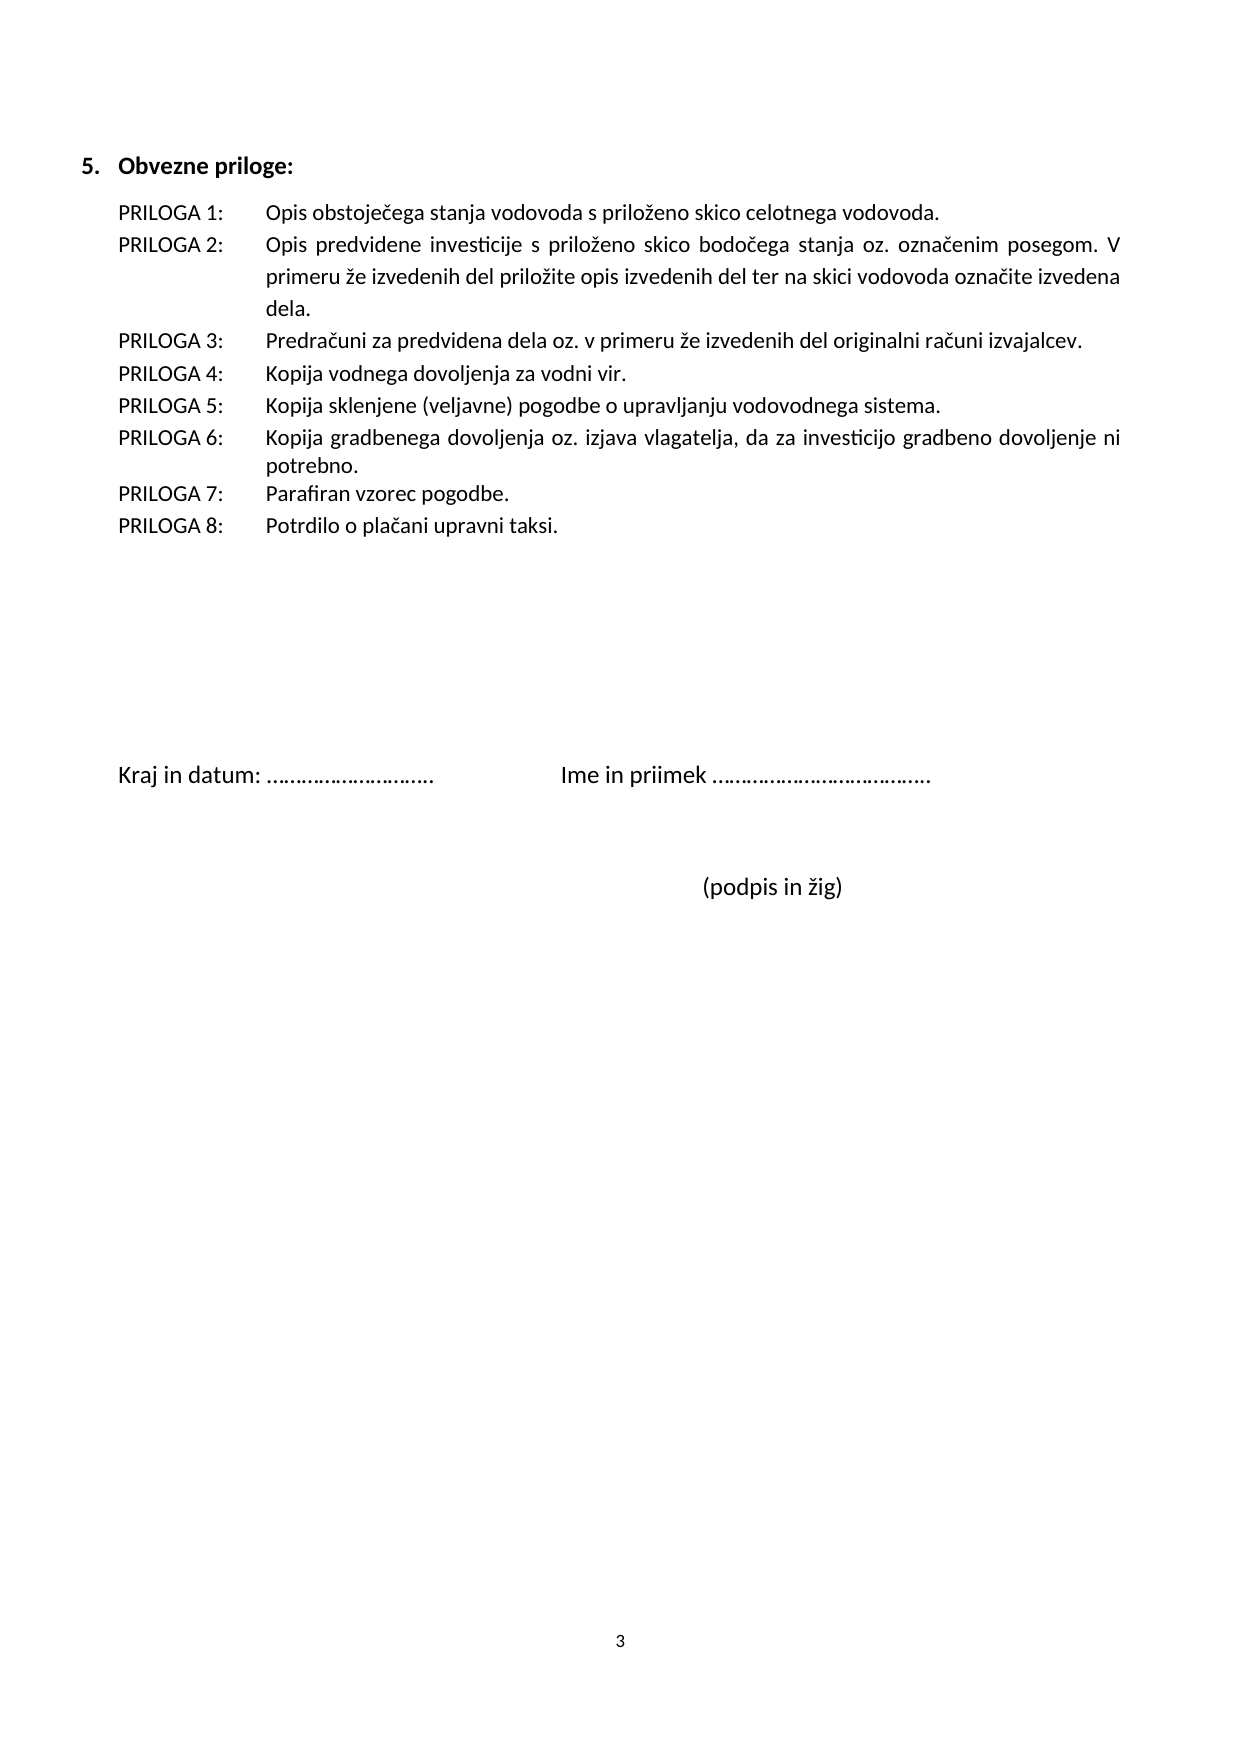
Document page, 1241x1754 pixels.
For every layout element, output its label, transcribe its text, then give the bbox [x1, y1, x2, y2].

list PRILOGA 5: Kopija sklenjene (veljavne) pogodbe o upravljanju vodovodnega sistema. [118, 391, 1122, 419]
list PRILOGA 7: Parafiran vzorec pogodbe. [118, 479, 1122, 507]
text (podpis in žig) [118, 871, 1122, 901]
list PRILOGA 6: Kopija gradbenega dovoljenja oz. izjava vlagatelja, da za investicijo gradbeno dovoljenje ni potrebno. [118, 423, 1122, 479]
list PRILOGA 2: Opis predvidene investicije s priloženo skico bodočega stanja oz. označenim posegom. V primeru že izvedenih del priložite opis izvedenih del ter na skici vodovoda označite izvedena dela. [118, 230, 1122, 322]
list PRILOGA 3: Predračuni za predvidena dela oz. v primeru že izvedenih del originalni računi izvajalcev. [118, 327, 1122, 354]
text PRILOGA 8: Potrdilo o plačani upravni taksi. [118, 511, 1122, 538]
list PRILOGA 1: Opis obstoječega stanja vodovoda s priloženo skico celotnega vodovoda. [118, 198, 1122, 226]
list PRILOGA 4: Kopija vodnega dovoljenja za vodni vir. [118, 359, 1122, 387]
list Obvezne priloge: [81, 150, 1122, 181]
text Kraj in datum: ……………………….. Ime in priimek ……………………………….. [118, 759, 1122, 789]
